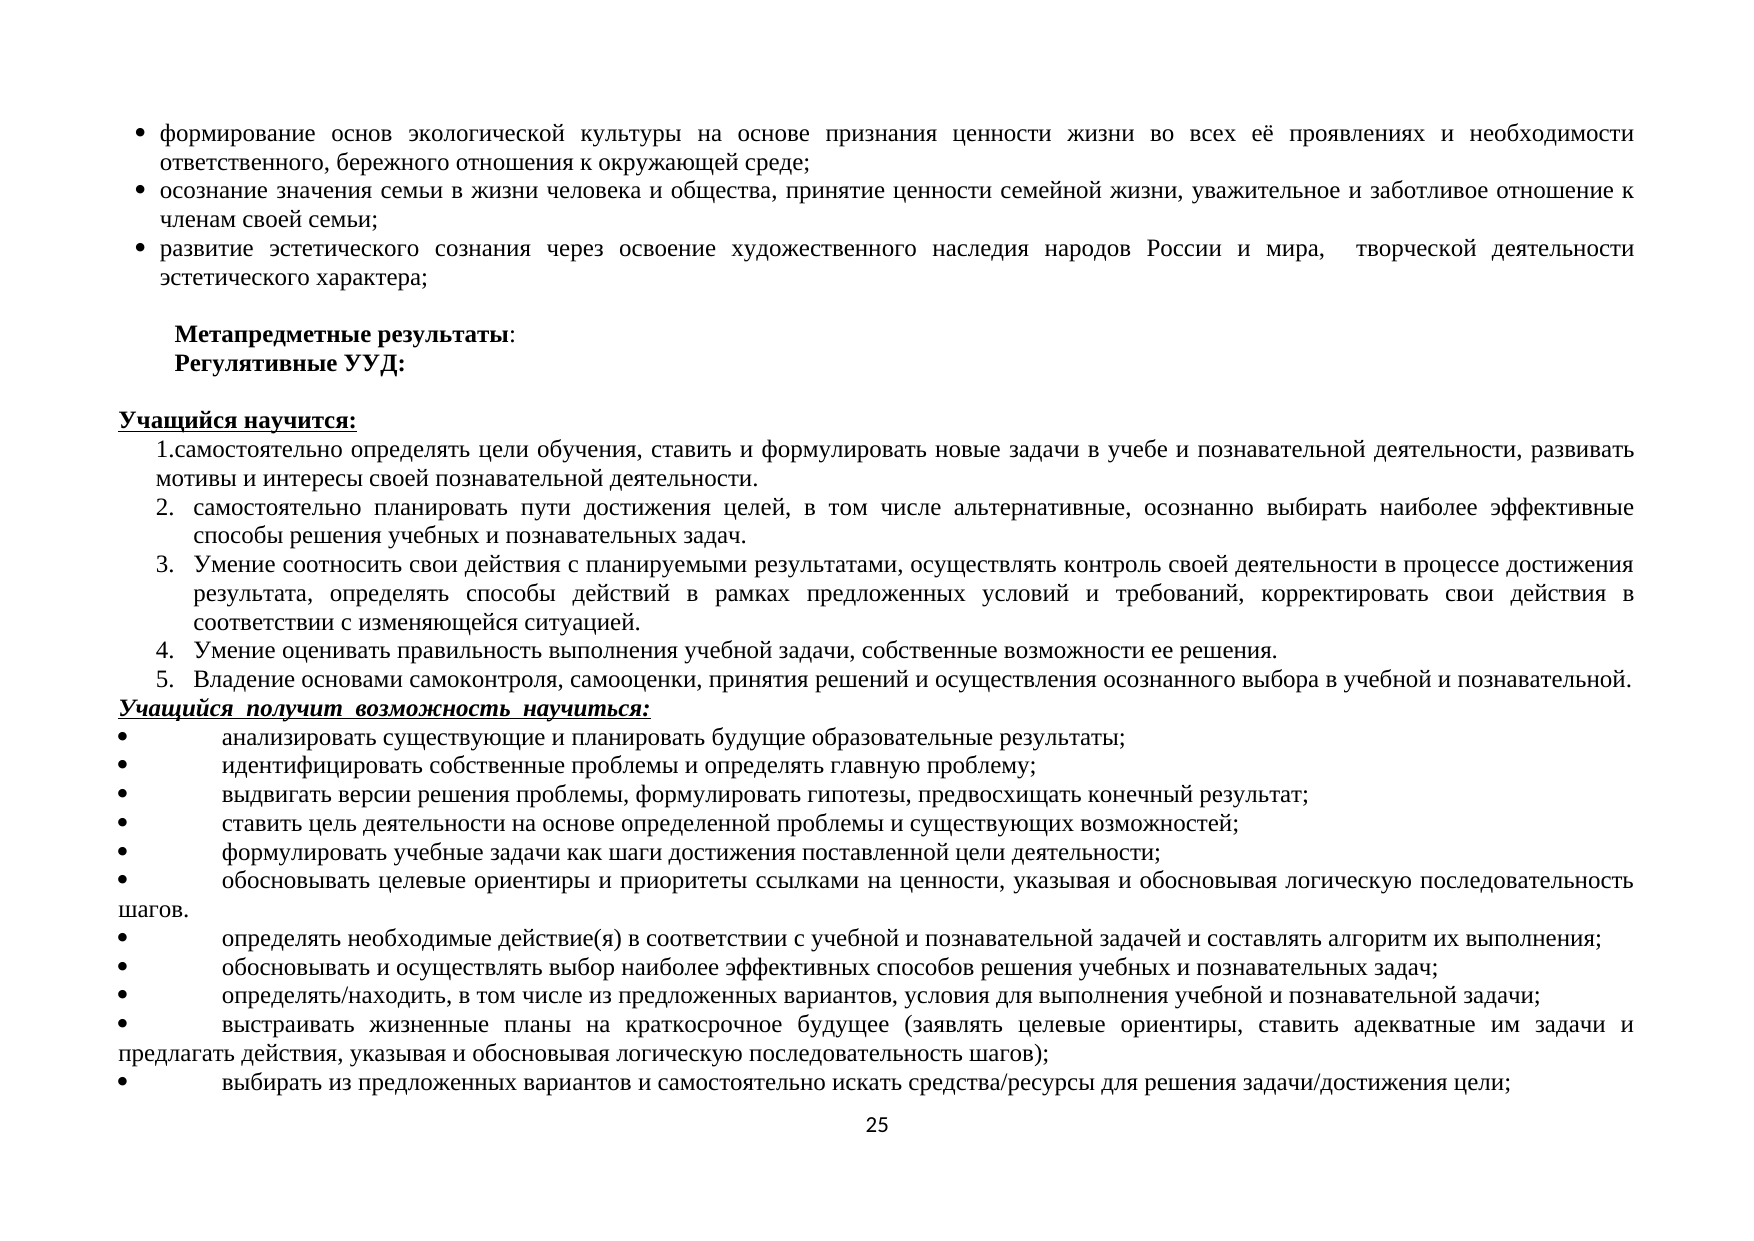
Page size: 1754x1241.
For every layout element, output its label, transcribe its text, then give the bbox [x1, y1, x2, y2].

list обосновывать целевые ориентиры и приоритеты ссылками на ценности, указывая и обосновывая логическую последовательность шагов. [118, 866, 1636, 923]
list определять необходимые действие(я) в соответствии с учебной и познавательной задачей и составлять алгоритм их выполнения; [118, 923, 1636, 952]
list ставить цель деятельности на основе определенной проблемы и существующих возможностей; [118, 808, 1636, 837]
list определять/находить, в том числе из предложенных вариантов, условия для выполнения учебной и познавательной задачи; [118, 981, 1636, 1009]
list Владение основами самоконтроля, самооценки, принятия решений и осуществления осознанного выбора в учебной и познавательной. [156, 664, 1636, 693]
text Учащийся научится: [118, 406, 1636, 434]
list Умение соотносить свои действия с планируемыми результатами, осуществлять контроль своей деятельности в процессе достижения результата, определять способы действий в рамках предложенных условий и требований, корректировать свои действия в соответствии с изменяющейся ситуацией. [156, 549, 1636, 636]
text Учащийся получит возможность научиться: [118, 693, 1636, 722]
list выдвигать версии решения проблемы, формулировать гипотезы, предвосхищать конечный результат; [118, 779, 1636, 808]
list выбирать из предложенных вариантов и самостоятельно искать средства/ресурсы для решения задачи/достижения цели; [118, 1067, 1636, 1096]
list анализировать существующие и планировать будущие образовательные результаты; [118, 722, 1636, 751]
list самостоятельно планировать пути достижения целей, в том числе альтернативные, осознанно выбирать наиболее эффективные способы решения учебных и познавательных задач. [156, 492, 1636, 549]
list осознание значения семьи в жизни человека и общества, принятие ценности семейной жизни, уважительное и заботливое отношение к членам своей семьи; [136, 176, 1636, 233]
list формирование основ экологической культуры на основе признания ценности жизни во всех её проявлениях и необходимости ответственного, бережного отношения к окружающей среде; [136, 118, 1636, 176]
list идентифицировать собственные проблемы и определять главную проблему; [118, 751, 1636, 779]
list развитие эстетического сознания через освоение художественного наследия народов России и мира, творческой деятельности эстетического характера; [136, 233, 1636, 291]
list обосновывать и осуществлять выбор наиболее эффективных способов решения учебных и познавательных задач; [118, 952, 1636, 981]
list Умение оценивать правильность выполнения учебной задачи, собственные возможности ее решения. [156, 636, 1636, 664]
list выстраивать жизненные планы на краткосрочное будущее (заявлять целевые ориентиры, ставить адекватные им задачи и предлагать действия, указывая и обосновывая логическую последовательность шагов); [118, 1009, 1636, 1067]
list формулировать учебные задачи как шаги достижения поставленной цели деятельности; [118, 837, 1636, 866]
text Регулятивные УУД: [118, 348, 1636, 377]
text Метапредметные результаты: [118, 319, 1636, 348]
text 1.самостоятельно определять цели обучения, ставить и формулировать новые задачи в учебе и познавательной деятельности, развивать мотивы и интересы своей познавательной деятельности. [156, 434, 1636, 492]
